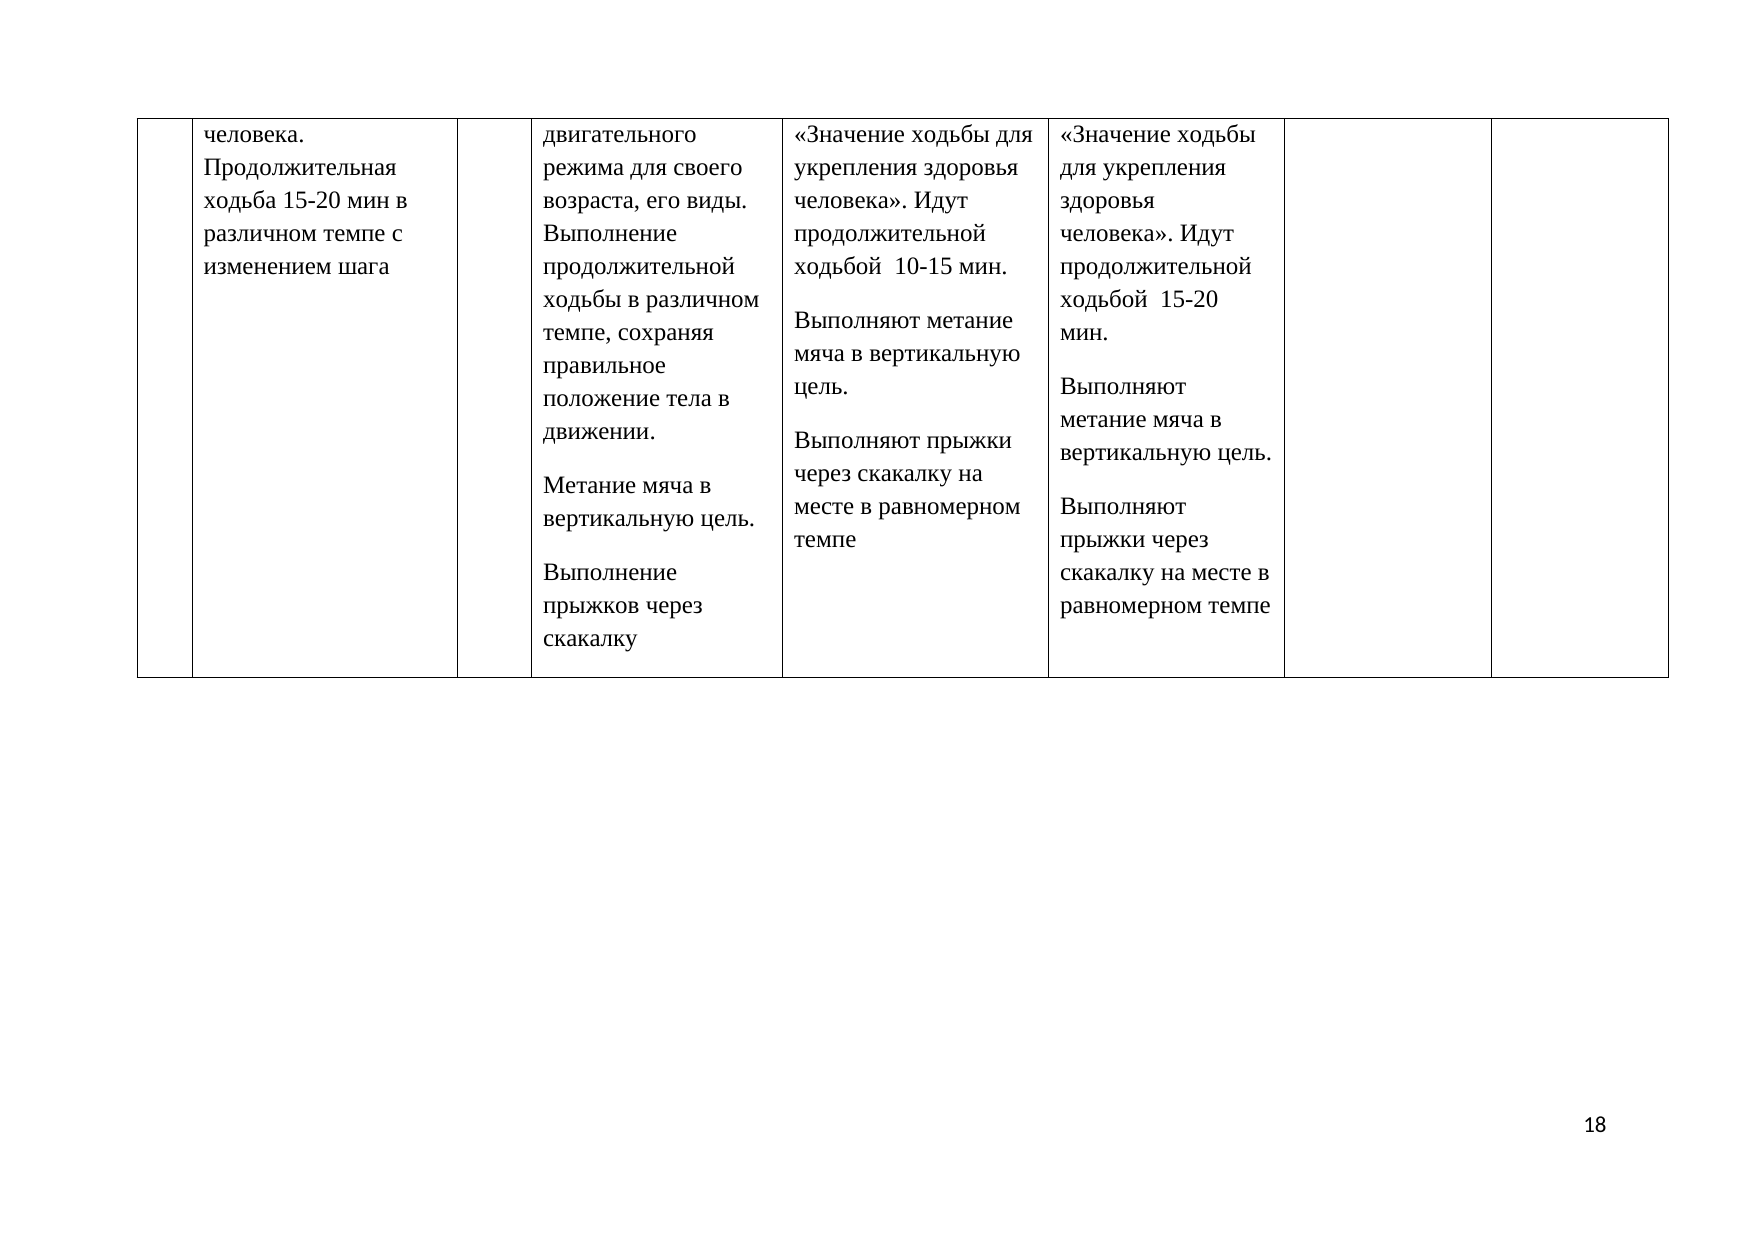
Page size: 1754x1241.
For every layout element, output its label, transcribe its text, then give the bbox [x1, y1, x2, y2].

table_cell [783, 119, 1048, 677]
table_cell 2 [138, 119, 192, 677]
table_cell [1492, 119, 1668, 677]
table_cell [193, 119, 457, 677]
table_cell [532, 119, 782, 677]
table_cell [1285, 119, 1491, 677]
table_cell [1049, 119, 1284, 677]
table_cell 1 [458, 119, 531, 677]
